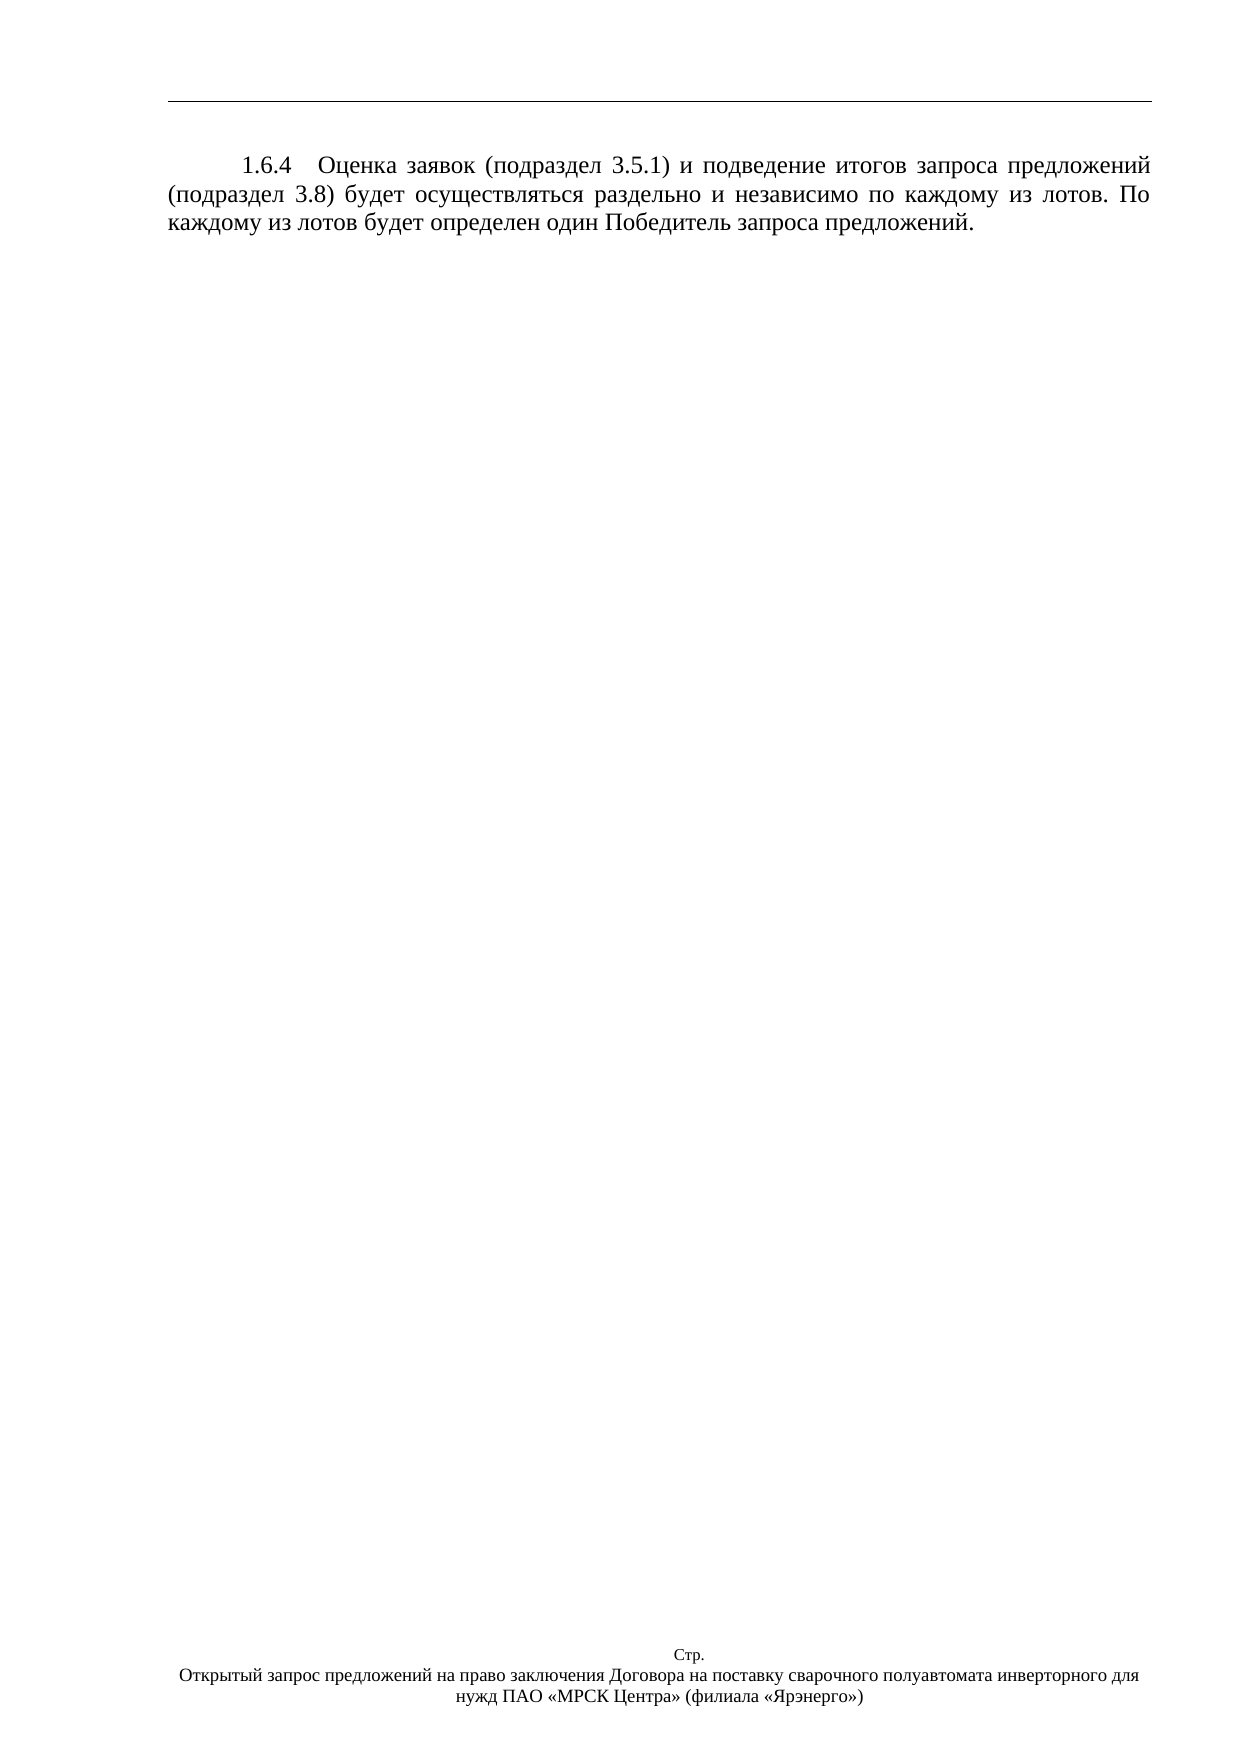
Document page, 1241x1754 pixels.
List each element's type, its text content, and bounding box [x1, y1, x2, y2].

subtitle Оценка заявок (подраздел 3.5.1) и подведение итогов запроса предложений (подраздел 3.8) будет осуществляться раздельно и независимо по каждому из лотов. По каждому из лотов будет определен один Победитель запроса предложений. [168, 150, 1152, 236]
